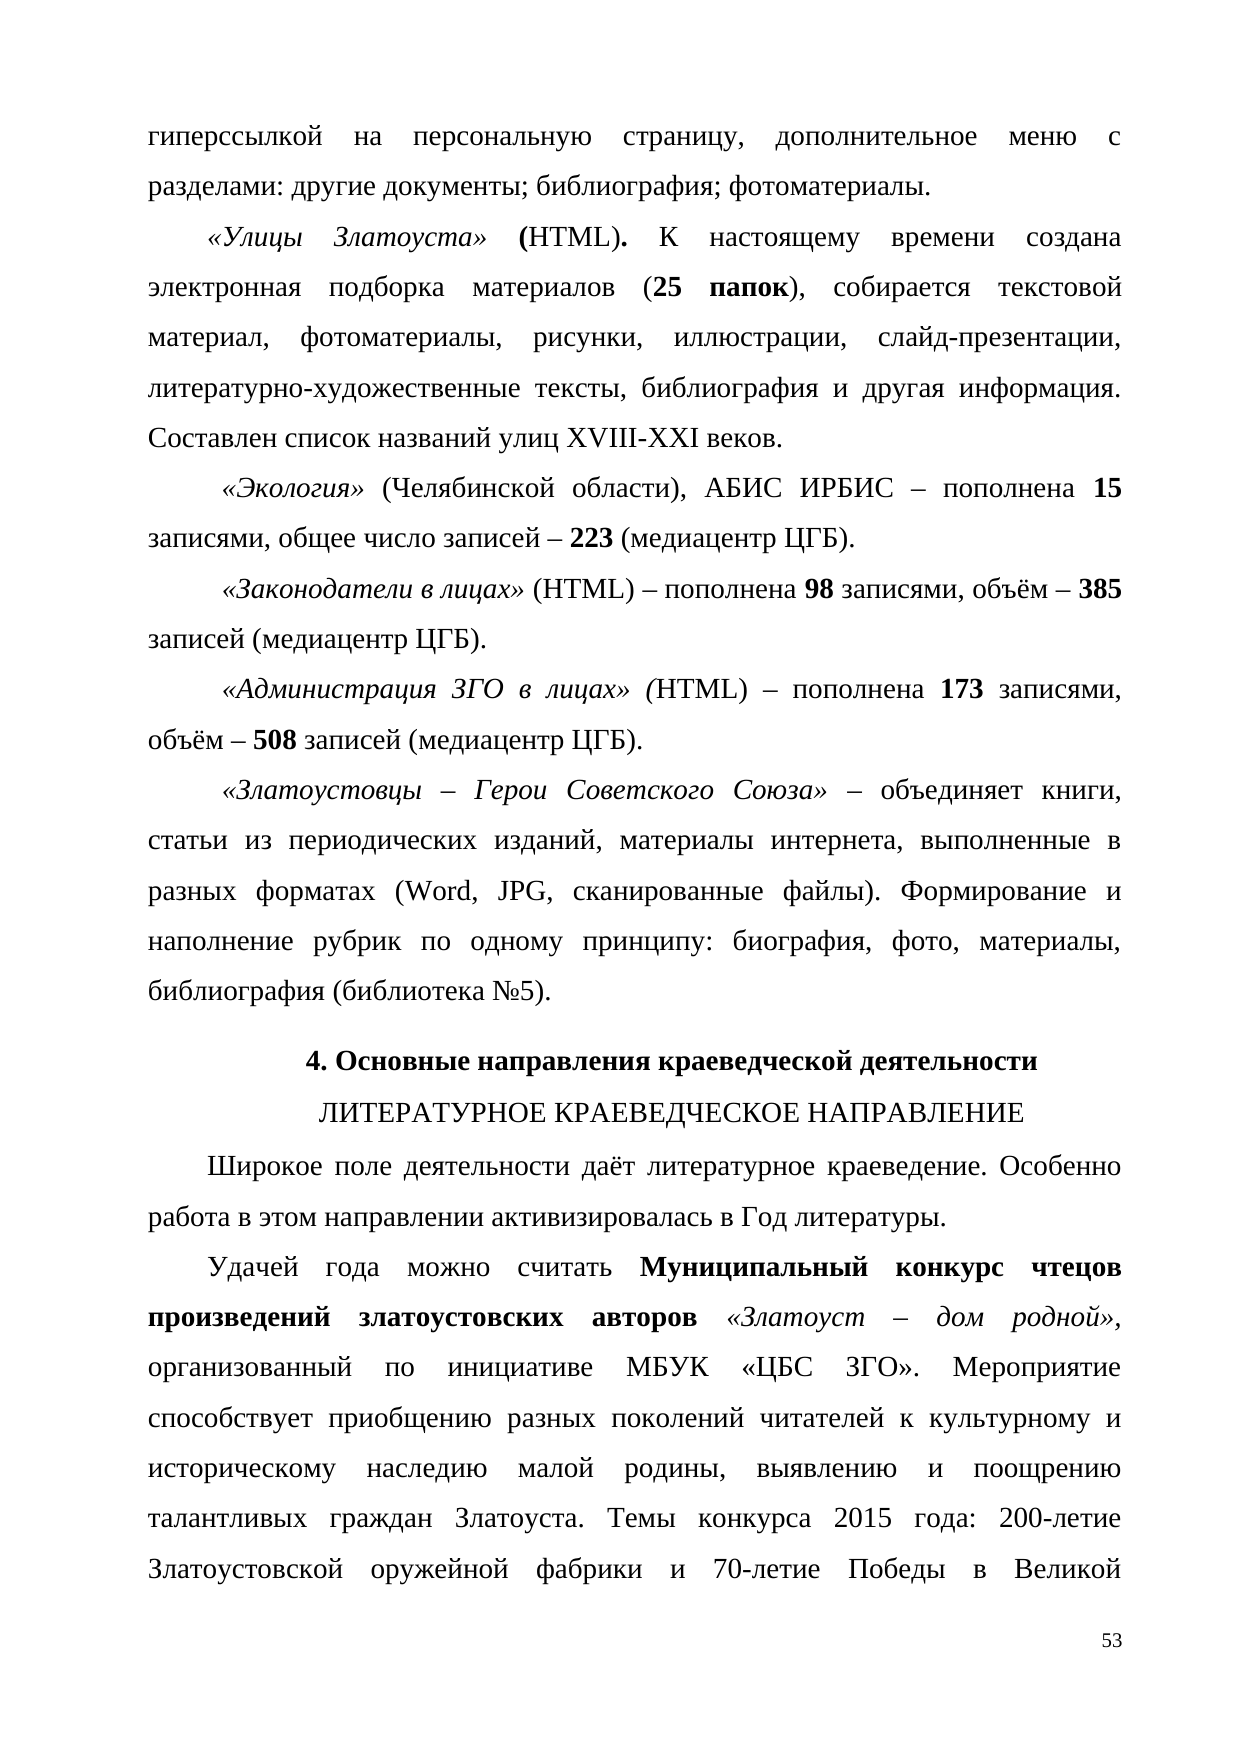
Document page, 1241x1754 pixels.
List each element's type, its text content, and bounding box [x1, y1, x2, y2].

text «Законодатели в лицах» (HTML) – пополнена 98 записями, объём – 385 записей (медиацентр ЦГБ). [148, 571, 1122, 655]
text «Златоустовцы – Герои Советского Союза» – объединяет книги, статьи из периодических изданий, материалы интернета, выполненные в разных форматах (Word, JPG, сканированные файлы). Формирование и наполнение рубрик по одному принципу: биография, фото, материалы, библиография (библиотека №5). [148, 772, 1122, 1007]
text Литературное краеведческое направление [148, 1096, 1122, 1129]
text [148, 118, 1122, 202]
text 4. Основные направления краеведческой деятельности [148, 1043, 1122, 1076]
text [148, 1249, 1122, 1584]
text Широкое поле деятельности даёт литературное краеведение. Особенно работа в этом направлении активизировалась в Год литературы. [148, 1148, 1122, 1232]
text «Администрация ЗГО в лицах» (HTML) – пополнена 173 записями, объём – 508 записей (медиацентр ЦГБ). [148, 672, 1122, 755]
text «Улицы Златоуста» (HTML). К настоящему времени создана электронная подборка материалов (25 папок), собирается текстовой материал, фотоматериалы, рисунки, иллюстрации, слайд-презентации, литературно-художественные тексты, библиография и другая информация. Составлен список названий улиц XVIII-XXI веков. [148, 219, 1122, 453]
text «Экология» (Челябинской области), АБИС ИРБИС – пополнена 15 записями, общее число записей – 223 (медиацентр ЦГБ). [148, 470, 1122, 554]
